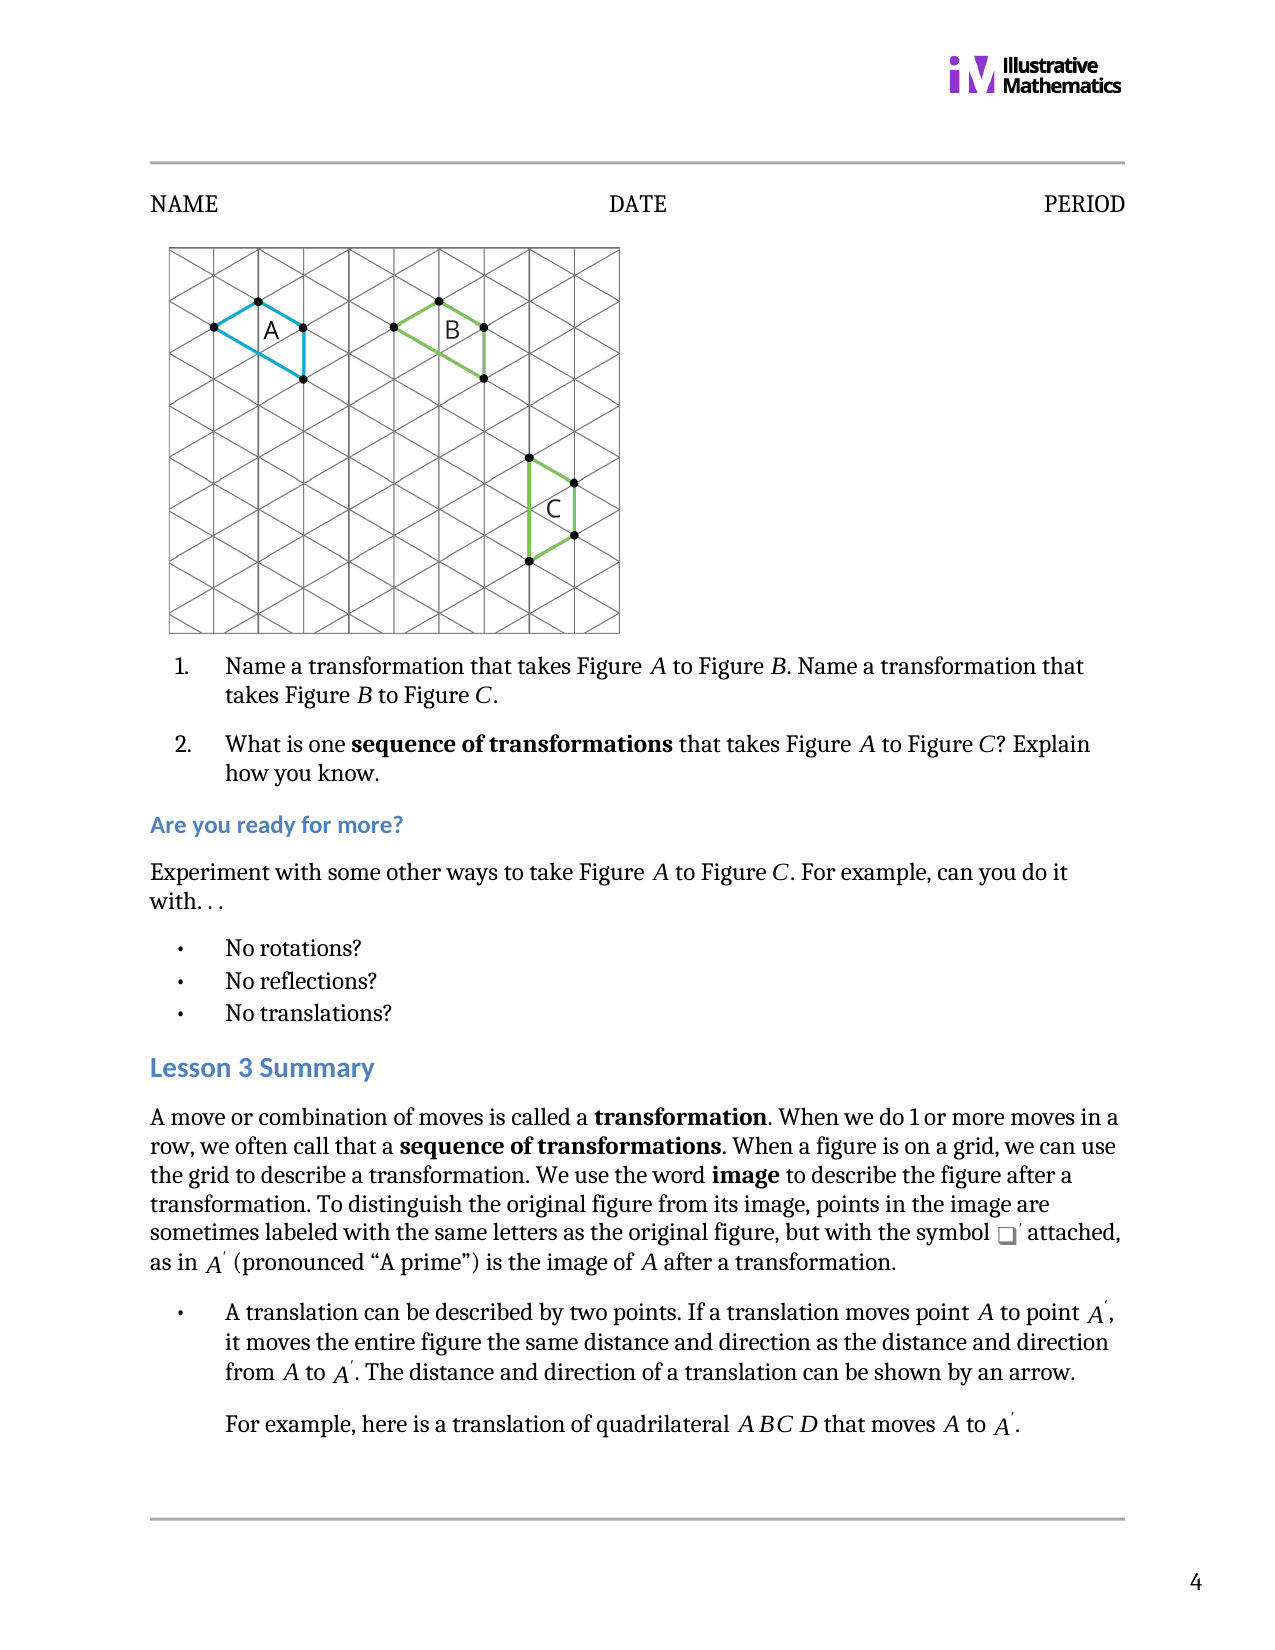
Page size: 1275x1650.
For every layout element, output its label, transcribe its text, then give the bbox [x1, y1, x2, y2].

picture [168, 247, 620, 634]
list No rotations? [175, 934, 1125, 963]
list No translations? [175, 999, 1125, 1028]
subtitle Are you ready for more? [150, 809, 1125, 839]
text A move or combination of moves is called a transformation. When we do 1 or more moves in a row, we often call that a sequence of transformations. When a figure is on a grid, we can use the grid to describe a transformation. We use the word image to describe the figure after a transformation. To distinguish the original figure from its image, points in the image are sometimes labeled with the same letters as the original figure, but with the symbol attached, as in (pronounced “A prime”) is the image of after a transformation. [150, 1103, 1125, 1278]
list Name a transformation that takes Figure to Figure . Name a transformation that takes Figure to Figure . [175, 652, 1125, 709]
list What is one sequence of transformations that takes Figure to Figure ? Explain how you know. [175, 730, 1125, 788]
list For example, here is a translation of quadrilateral that moves to . [175, 1409, 1125, 1440]
subtitle Lesson 3 Summary [150, 1049, 1125, 1084]
list No reflections? [175, 967, 1125, 996]
list A translation can be described by two points. If a translation moves point to point , it moves the entire figure the same distance and direction as the distance and direction from to . The distance and direction of a translation can be shown by an arrow. [175, 1297, 1125, 1388]
text Experiment with some other ways to take Figure to Figure . For example, can you do it with. . . [150, 858, 1125, 916]
picture [949, 55, 1121, 93]
